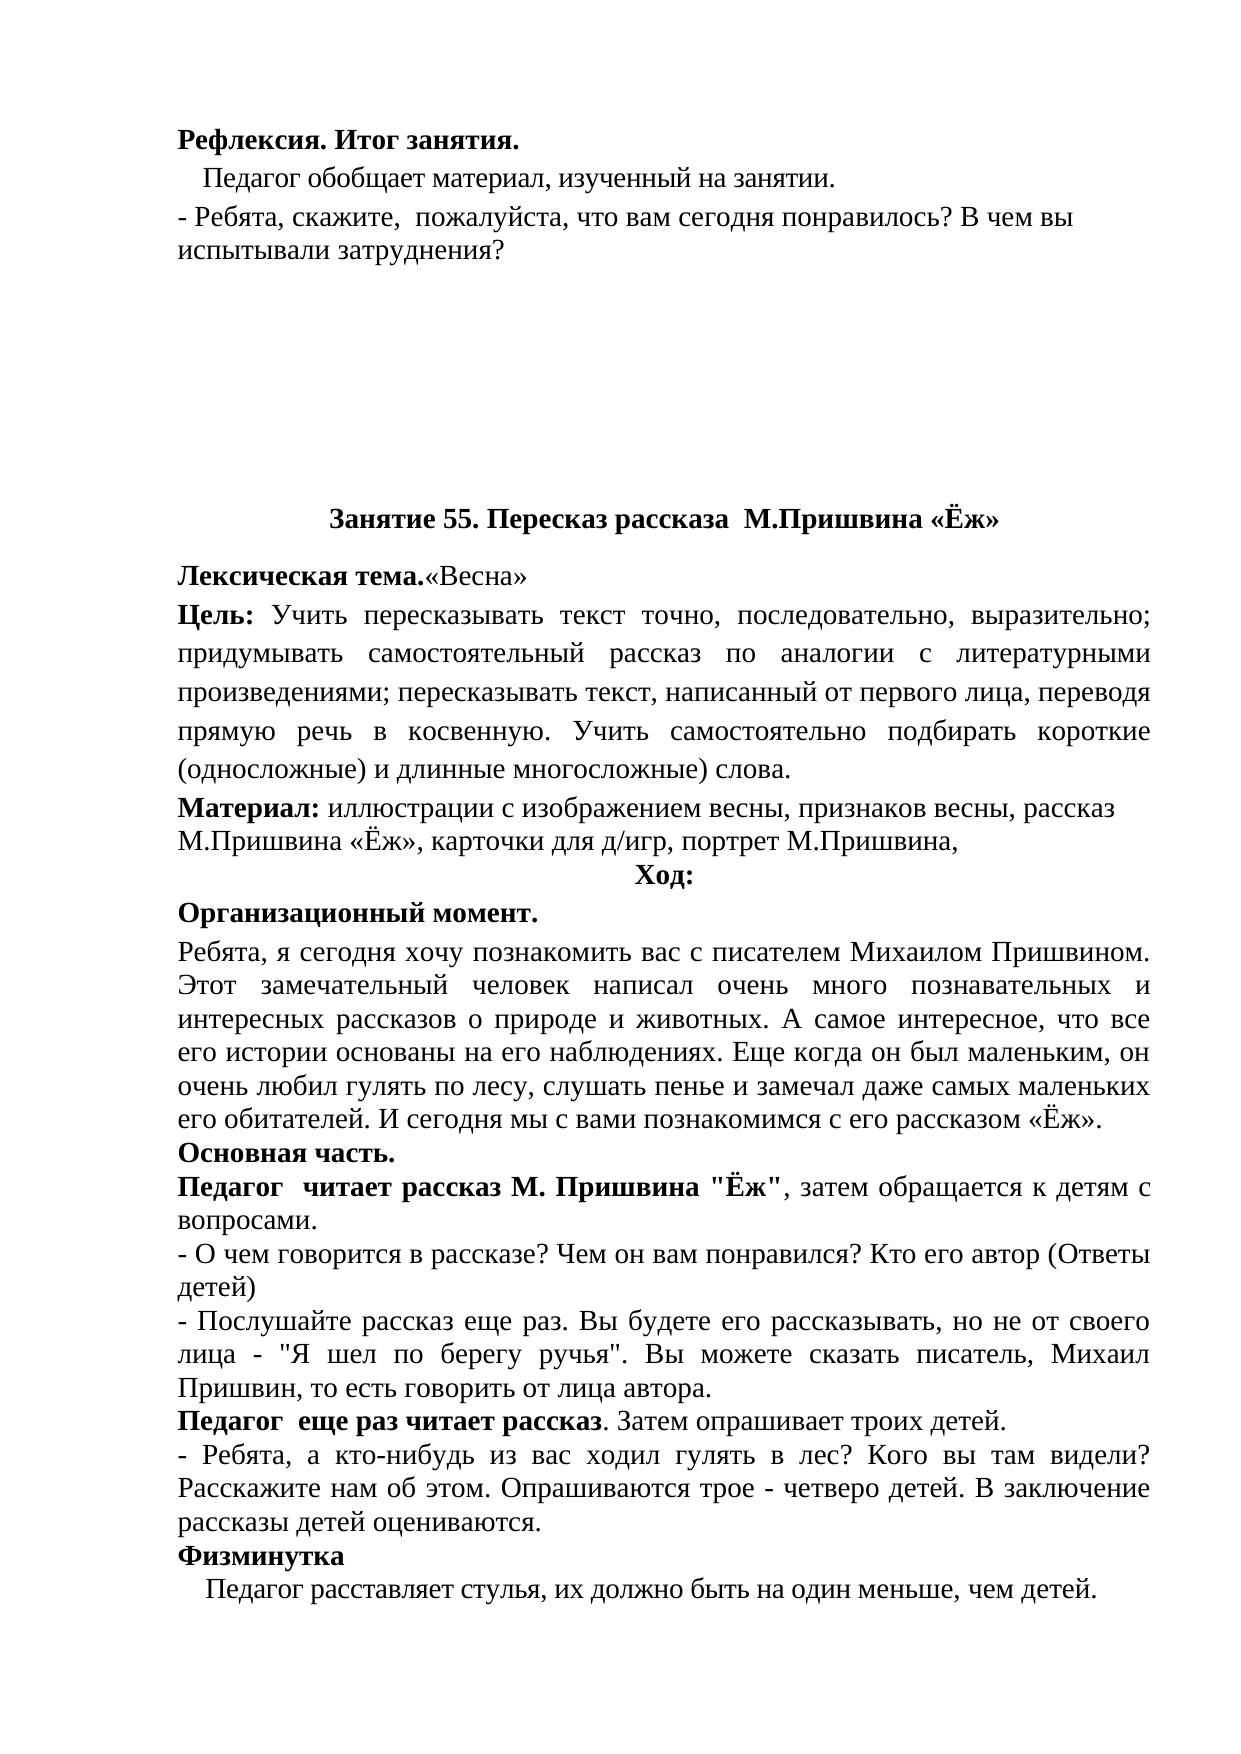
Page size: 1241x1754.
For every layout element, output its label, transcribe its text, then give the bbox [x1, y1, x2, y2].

text - Ребята, скажите, пожалуйста, что вам сегодня понравилось? В чем вы испытывали затруднения? [177, 199, 1152, 266]
text Педагог обобщает материал, изученный на занятии. [202, 160, 1152, 194]
text Основная часть. [177, 1135, 1152, 1169]
text Рефлексия. Итог занятия. [177, 122, 1152, 155]
text - О чем говорится в рассказе? Чем он вам понравился? Кто его автор (Ответы детей) [177, 1236, 1152, 1303]
text Материал: иллюстрации с изображением весны, признаков весны, рассказ М.Пришвина «Ёж», карточки для д/игр, портрет М.Пришвина, [177, 790, 1152, 857]
text Организационный момент. [177, 895, 1152, 929]
text Цель: Учить пересказывать текст точно, последовательно, выразительно; придумывать самостоятельный рассказ по аналогии с литературными произведениями; пересказывать текст, написанный от первого лица, переводя прямую речь в косвенную. Учить самостоятельно подбирать короткие (односложные) и длинные многосложные) слова. [177, 597, 1152, 785]
text Лексическая тема.«Весна» [177, 558, 1152, 592]
text Занятие 55. Пересказ рассказа М.Пришвина «Ёж» [177, 501, 1152, 534]
text Ход: [177, 857, 1152, 890]
text - Послушайте рассказ еще раз. Вы будете его рассказывать, но не от своего лица - "Я шел по берегу ручья". Вы можете сказать писатель, Михаил Пришвин, то есть говорить от лица автора. [177, 1303, 1152, 1403]
text Физминутка [177, 1538, 1152, 1571]
text Педагог читает рассказ М. Пришвина "Ёж", затем обращается к детям с вопросами. [177, 1169, 1152, 1236]
text Педагог расставляет стулья, их должно быть на один меньше, чем детей. [185, 1571, 1149, 1605]
text Педагог еще раз читает рассказ. Затем опрашивает троих детей. [177, 1403, 1152, 1437]
text - Ребята, а кто-нибудь из вас ходил гулять в лес? Кого вы там видели? Расскажите нам об этом. Опрашиваются трое - четверо детей. В заключение рассказы детей оцениваются. [177, 1437, 1152, 1538]
text Ребята, я сегодня хочу познакомить вас с писателем Михаилом Пришвином. Этот замечательный человек написал очень много познавательных и интересных рассказов о природе и животных. А самое интересное, что все его истории основаны на его наблюдениях. Еще когда он был маленьким, он очень любил гулять по лесу, слушать пенье и замечал даже самых маленьких его обитателей. И сегодня мы с вами познакомимся с его рассказом «Ёж». [177, 934, 1152, 1135]
